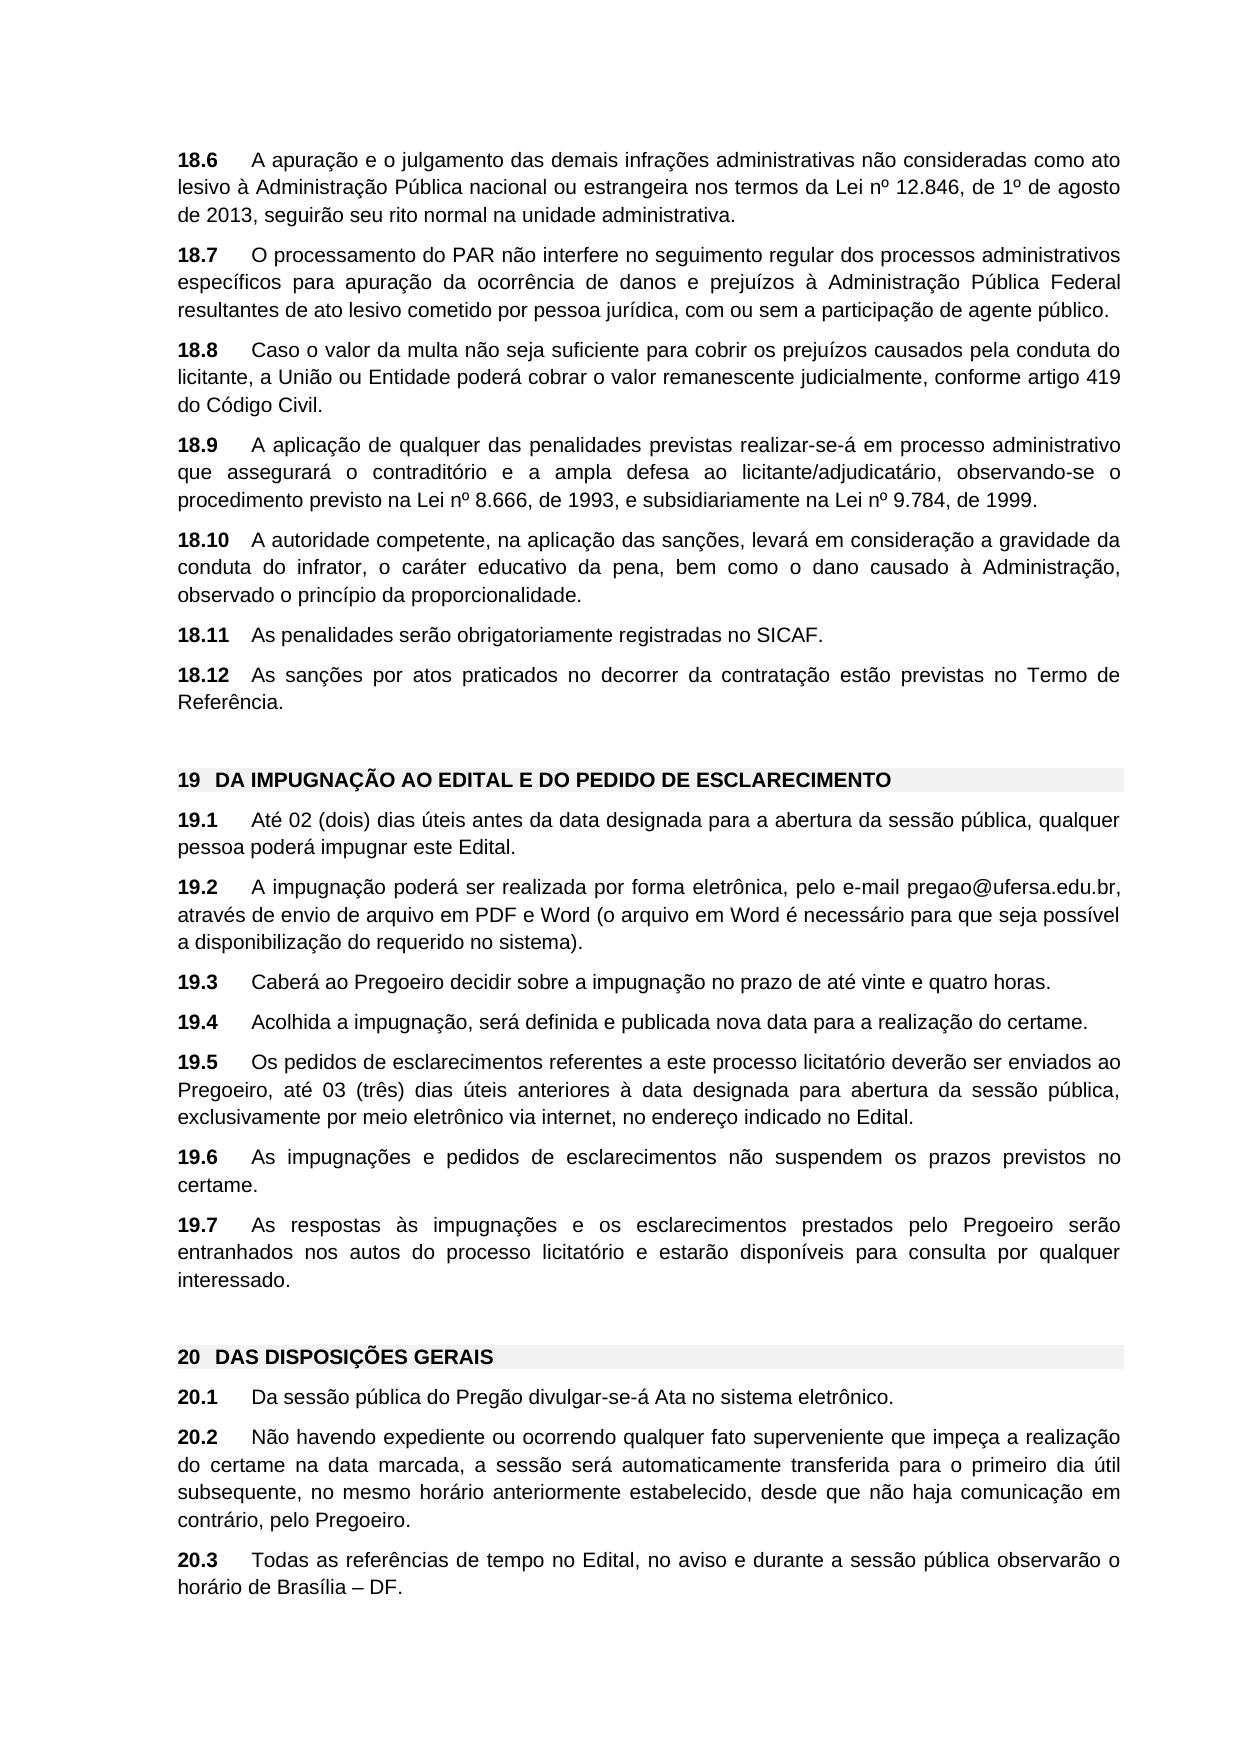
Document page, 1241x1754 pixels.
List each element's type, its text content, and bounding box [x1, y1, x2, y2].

list DA IMPUGNAÇÃO AO EDITAL E DO PEDIDO DE ESCLARECIMENTO [177, 768, 1124, 792]
list As impugnações e pedidos de esclarecimentos não suspendem os prazos previstos no certame. [177, 1145, 1122, 1197]
list A apuração e o julgamento das demais infrações administrativas não consideradas como ato lesivo à Administração Pública nacional ou estrangeira nos termos da Lei nº 12.846, de 1º de agosto de 2013, seguirão seu rito normal na unidade administrativa. [177, 148, 1122, 227]
list Não havendo expediente ou ocorrendo qualquer fato superveniente que impeça a realização do certame na data marcada, a sessão será automaticamente transferida para o primeiro dia útil subsequente, no mesmo horário anteriormente estabelecido, desde que não haja comunicação em contrário, pelo Pregoeiro. [177, 1425, 1122, 1532]
list As respostas às impugnações e os esclarecimentos prestados pelo Pregoeiro serão entranhados nos autos do processo licitatório e estarão disponíveis para consulta por qualquer interessado. [177, 1213, 1122, 1292]
list O processamento do PAR não interfere no seguimento regular dos processos administrativos específicos para apuração da ocorrência de danos e prejuízos à Administração Pública Federal resultantes de ato lesivo cometido por pessoa jurídica, com ou sem a participação de agente público. [177, 243, 1122, 322]
list Caso o valor da multa não seja suficiente para cobrir os prejuízos causados pela conduta do licitante, a União ou Entidade poderá cobrar o valor remanescente judicialmente, conforme artigo 419 do Código Civil. [177, 338, 1122, 417]
list As sanções por atos praticados no decorrer da contratação estão previstas no Termo de Referência. [177, 663, 1122, 714]
list A aplicação de qualquer das penalidades previstas realizar-se-á em processo administrativo que assegurará o contraditório e a ampla defesa ao licitante/adjudicatário, observando-se o procedimento previsto na Lei nº 8.666, de 1993, e subsidiariamente na Lei nº 9.784, de 1999. [177, 433, 1122, 512]
list A autoridade competente, na aplicação das sanções, levará em consideração a gravidade da conduta do infrator, o caráter educativo da pena, bem como o dano causado à Administração, observado o princípio da proporcionalidade. [177, 528, 1122, 607]
list As penalidades serão obrigatoriamente registradas no SICAF. [177, 623, 1122, 647]
list Os pedidos de esclarecimentos referentes a este processo licitatório deverão ser enviados ao Pregoeiro, até 03 (três) dias úteis anteriores à data designada para abertura da sessão pública, exclusivamente por meio eletrônico via internet, no endereço indicado no Edital. [177, 1050, 1122, 1129]
list Acolhida a impugnação, será definida e publicada nova data para a realização do certame. [177, 1010, 1122, 1034]
list DAS DISPOSIÇÕES GERAIS [177, 1345, 1124, 1369]
list Até 02 (dois) dias úteis antes da data designada para a abertura da sessão pública, qualquer pessoa poderá impugnar este Edital. [177, 808, 1122, 859]
list Caberá ao Pregoeiro decidir sobre a impugnação no prazo de até vinte e quatro horas. [177, 970, 1122, 994]
list Todas as referências de tempo no Edital, no aviso e durante a sessão pública observarão o horário de Brasília – DF. [177, 1548, 1122, 1599]
list Da sessão pública do Pregão divulgar-se-á Ata no sistema eletrônico. [177, 1385, 1122, 1409]
list A impugnação poderá ser realizada por forma eletrônica, pelo e-mail pregao@ufersa.edu.br, através de envio de arquivo em PDF e Word (o arquivo em Word é necessário para que seja possível a disponibilização do requerido no sistema). [177, 875, 1122, 954]
